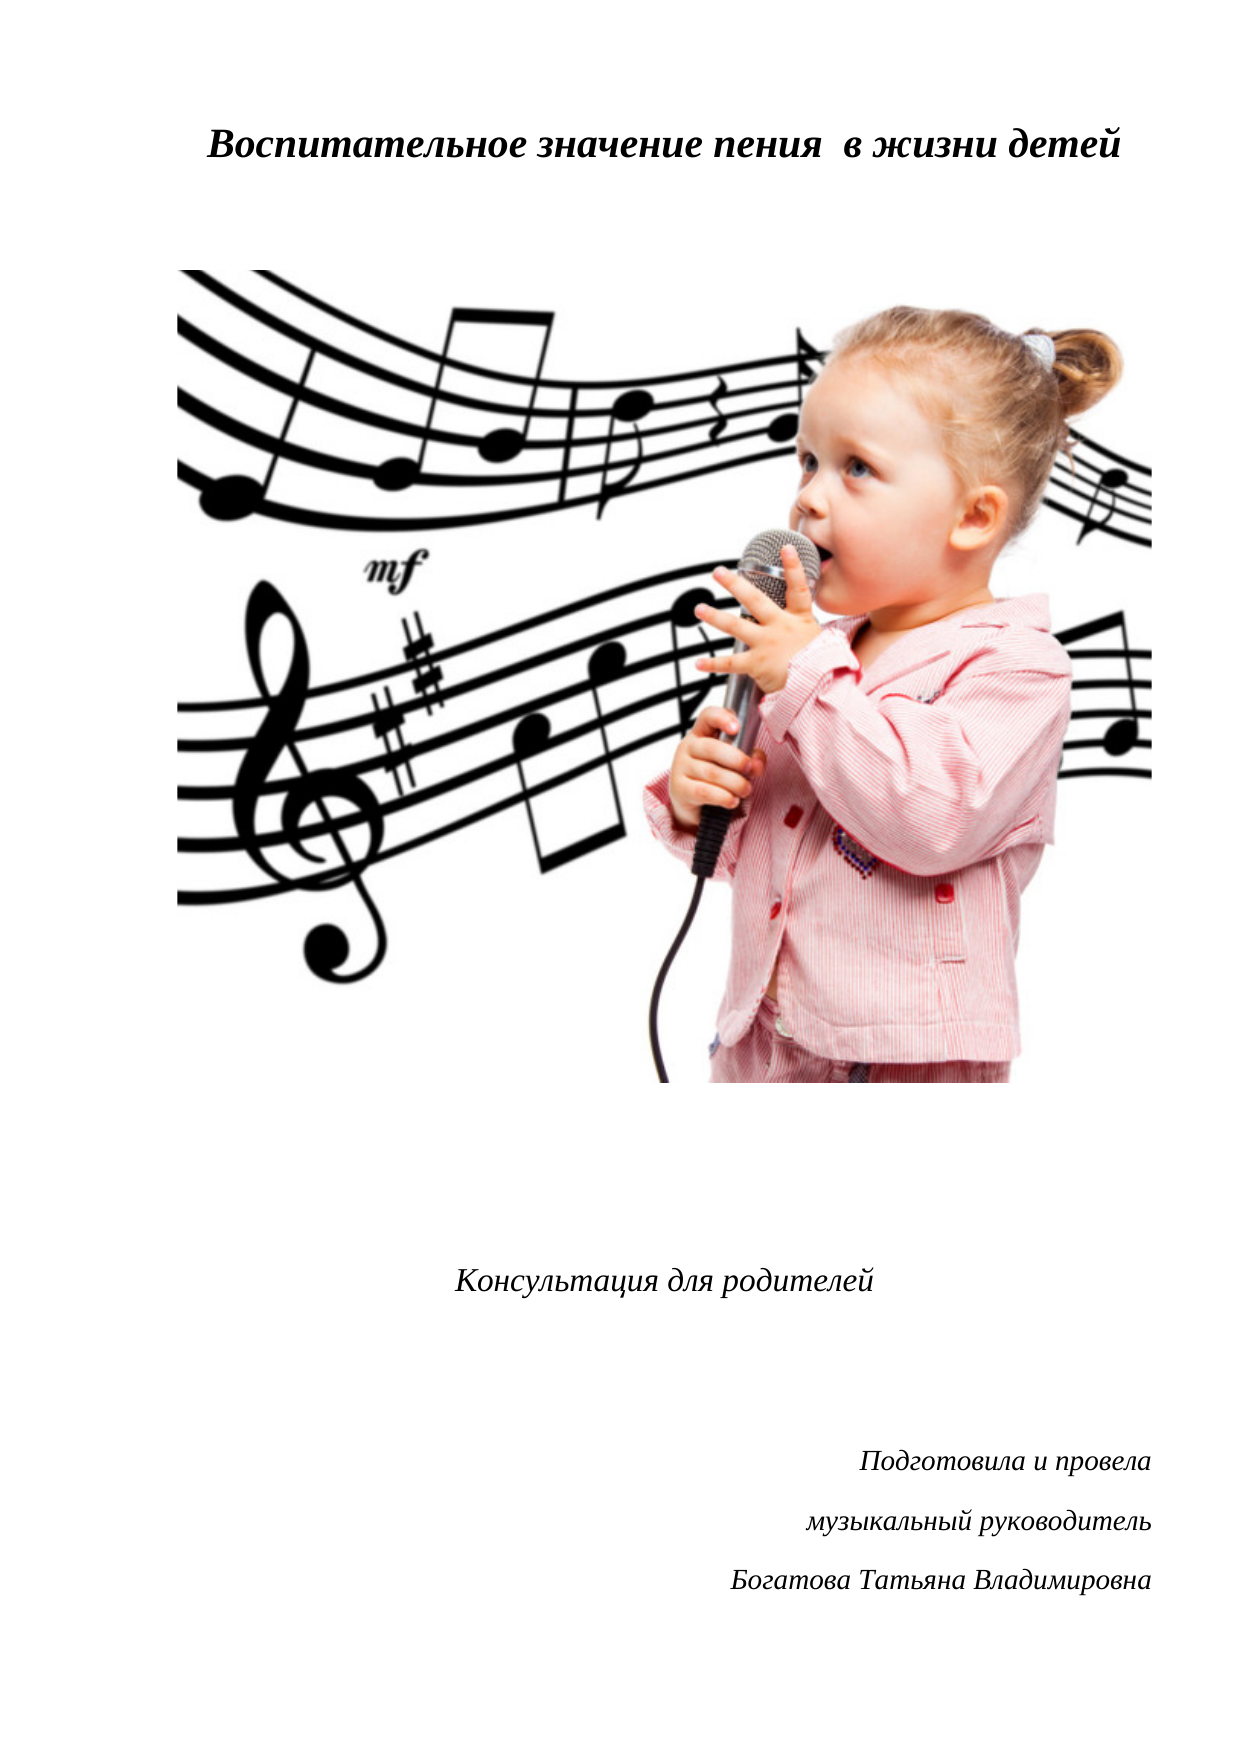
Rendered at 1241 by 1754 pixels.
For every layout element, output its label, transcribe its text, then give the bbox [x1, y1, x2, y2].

picture [177, 270, 1152, 1083]
text Консультация для родителей [177, 1260, 1152, 1298]
text Подготовила и провела [177, 1443, 1152, 1477]
text Воспитательное значение пения в жизни детей [177, 118, 1152, 166]
text Богатова Татьяна Владимировна [177, 1562, 1152, 1596]
text музыкальный руководитель [177, 1503, 1152, 1536]
